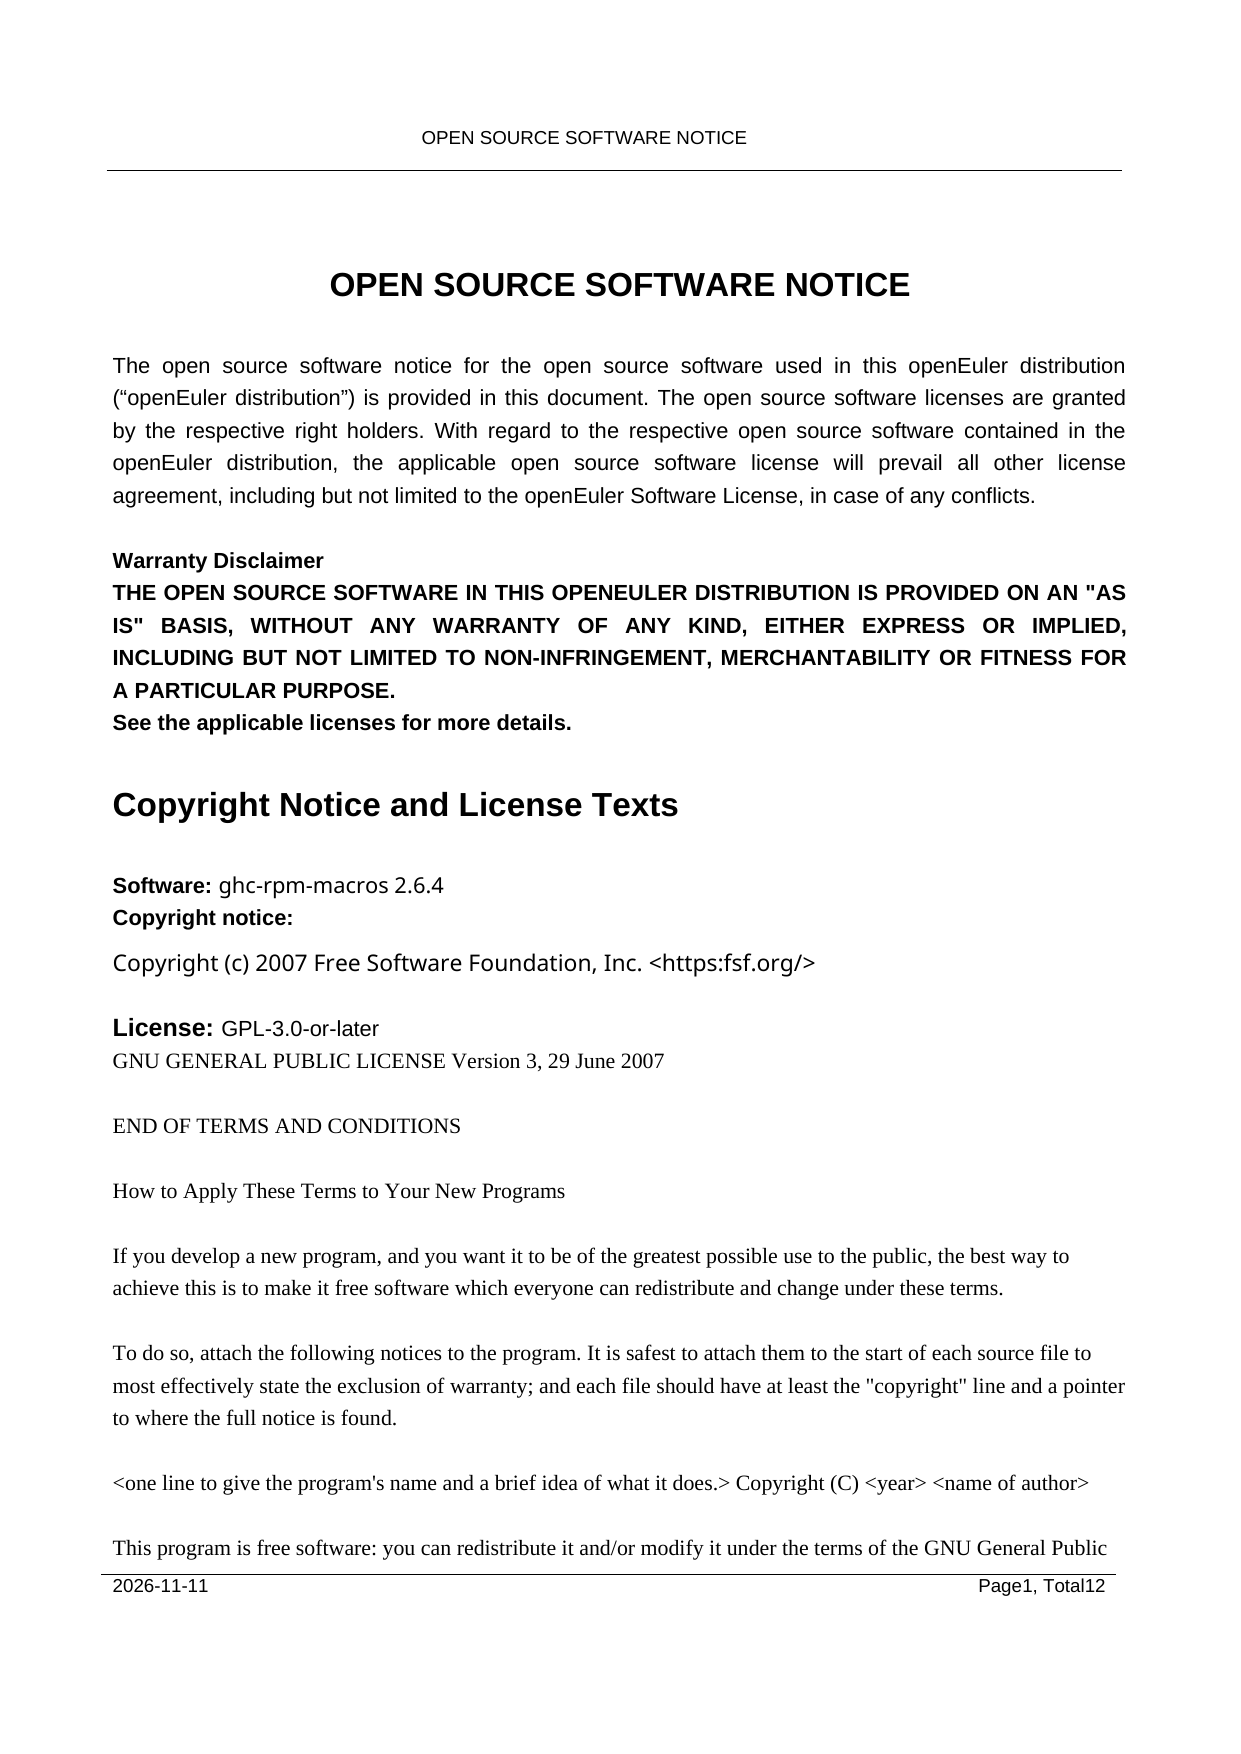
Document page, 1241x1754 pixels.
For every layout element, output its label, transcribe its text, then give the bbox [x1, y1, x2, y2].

text Warranty Disclaimer [112, 544, 1128, 576]
title Software: ghc-rpm-macros 2.6.4 [112, 869, 1128, 901]
text License: GPL-3.0-or-later [112, 1012, 1128, 1044]
text THE OPEN SOURCE SOFTWARE IN THIS OPENEULER DISTRIBUTION IS PROVIDED ON AN "AS IS" BASIS, WITHOUT ANY WARRANTY OF ANY KIND, EITHER EXPRESS OR IMPLIED, INCLUDING BUT NOT LIMITED TO NON-INFRINGEMENT, MERCHANTABILITY OR FITNESS FOR A PARTICULAR PURPOSE. See the applicable licenses for more details. [112, 576, 1128, 739]
text The open source software notice for the open source software used in this openEuler distribution (“openEuler distribution”) is provided in this document. The open source software licenses are granted by the respective right holders. With regard to the respective open source software contained in the openEuler distribution, the applicable open source software license will prevail all other license agreement, including but not limited to the openEuler Software License, in case of any conflicts. [112, 349, 1128, 511]
text OPEN SOURCE SOFTWARE NOTICE [112, 251, 1128, 316]
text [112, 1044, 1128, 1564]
text Copyright Notice and License Texts [112, 771, 1128, 836]
text Copyright notice: [112, 901, 1128, 934]
text Copyright (c) 2007 Free Software Foundation, Inc. <https:fsf.org/> [112, 947, 1128, 1012]
